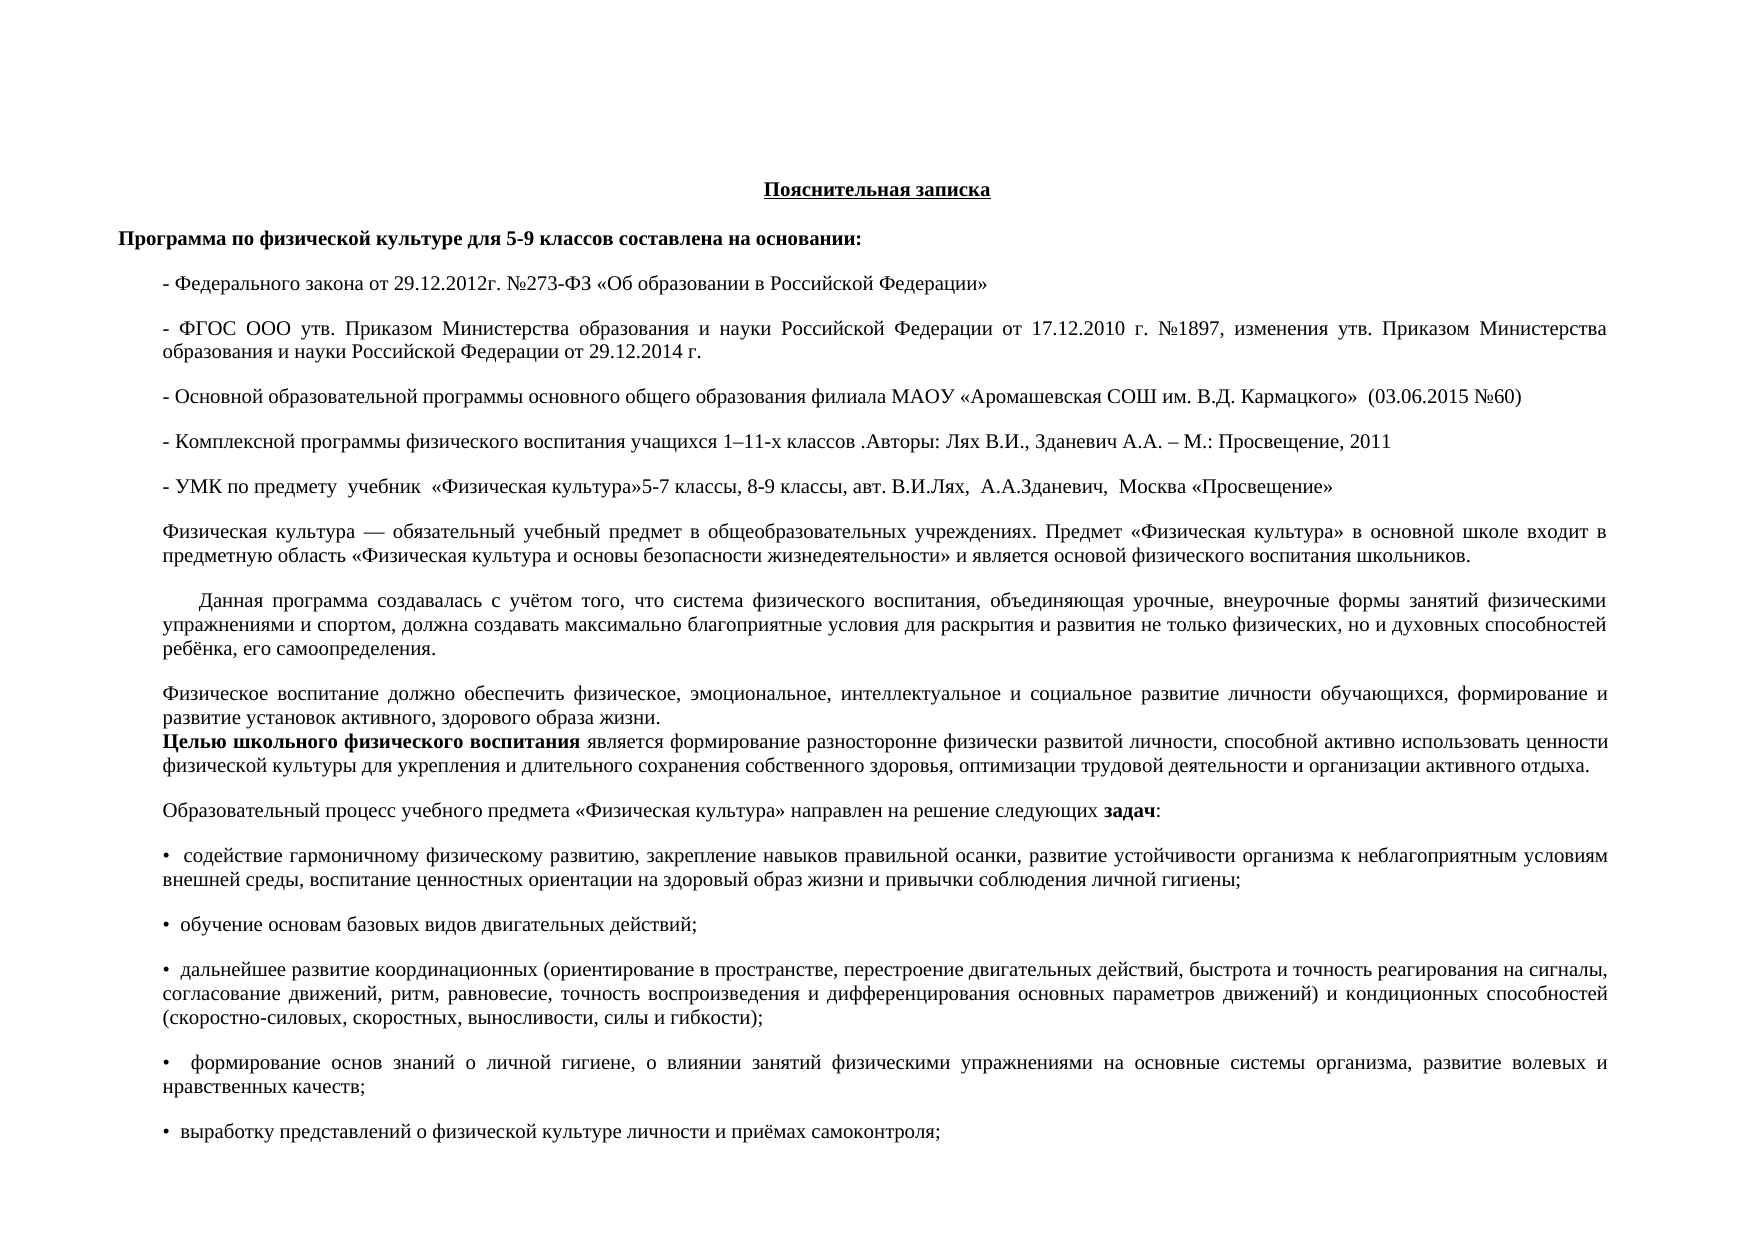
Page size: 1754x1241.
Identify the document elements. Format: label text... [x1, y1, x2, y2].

text • дальнейшее развитие координационных (ориентирование в пространстве, перестроение двигательных действий, быстрота и точность реагирования на сигналы, согласование движений, ритм, равновесие, точность воспроизведения и дифференцирования основных параметров движений) и кондиционных способностей (скоростно-силовых, скоростных, выносливости, силы и гибкости); [162, 957, 1609, 1029]
text - Основной образовательной программы основного общего образования филиала МАОУ «Аромашевская СОШ им. В.Д. Кармацкого» (03.06.2015 №60) [162, 384, 1609, 408]
text Пояснительная записка [118, 177, 1636, 201]
text • выработку представлений о физической культуре личности и приёмах самоконтроля; [162, 1119, 1609, 1143]
text Физическая культура — обязательный учебный предмет в общеобразовательных учреждениях. Предмет «Физическая культура» в основной школе входит в предметную область «Физическая культура и основы безопасности жизнедеятельности» и является основой физического воспитания школьников. [162, 519, 1609, 567]
text Образовательный процесс учебного предмета «Физическая культура» направлен на решение следующих задач: [162, 798, 1609, 822]
text - Комплексной программы физического воспитания учащихся 1–11-х классов .Авторы: Лях В.И., Зданевич А.А. – М.: Просвещение, 2011 [162, 429, 1636, 453]
text - ФГОС ООО утв. Приказом Министерства образования и науки Российской Федерации от 17.12.2010 г. №1897, изменения утв. Приказом Министерства образования и науки Российской Федерации от 29.12.2014 г. [162, 315, 1609, 363]
text • обучение основам базовых видов двигательных действий; [162, 912, 1609, 936]
text Программа по физической культуре для 5-9 классов составлена на основании: [118, 226, 1609, 250]
text Целью школьного физического воспитания является формирование разносторонне физически развитой личности, способной активно использовать ценности физической культуры для укрепления и длительного сохранения собственного здоровья, оптимизации трудовой деятельности и организации активного отдыха. [162, 729, 1609, 777]
list Физическое воспитание должно обеспечить физическое, эмоциональное, интеллектуальное и социальное развитие личности обучающихся, формирование и развитие установок активного, здорового образа жизни. [162, 681, 1609, 729]
text • формирование основ знаний о личной гигиене, о влиянии занятий физическими упражнениями на основные системы организма, развитие волевых и нравственных качеств; [162, 1050, 1609, 1098]
text Данная программа создавалась с учётом того, что система физического воспитания, объединяющая урочные, внеурочные формы занятий физическими упражнениями и спортом, должна создавать максимально благоприятные условия для раскрытия и развития не только физических, но и духовных способностей ребёнка, его самоопределения. [162, 588, 1609, 660]
text - УМК по предмету учебник «Физическая культура»5-7 классы, 8-9 классы, авт. В.И.Лях, А.А.Зданевич, Москва «Просвещение» [162, 474, 1636, 498]
text - Федерального закона от 29.12.2012г. №273-ФЗ «Об образовании в Российской Федерации» [162, 271, 1609, 294]
text • содействие гармоничному физическому развитию, закрепление навыков правильной осанки, развитие устойчивости организма к неблагоприятным условиям внешней среды, воспитание ценностных ориентации на здоровый образ жизни и привычки соблюдения личной гигиены; [162, 843, 1609, 891]
